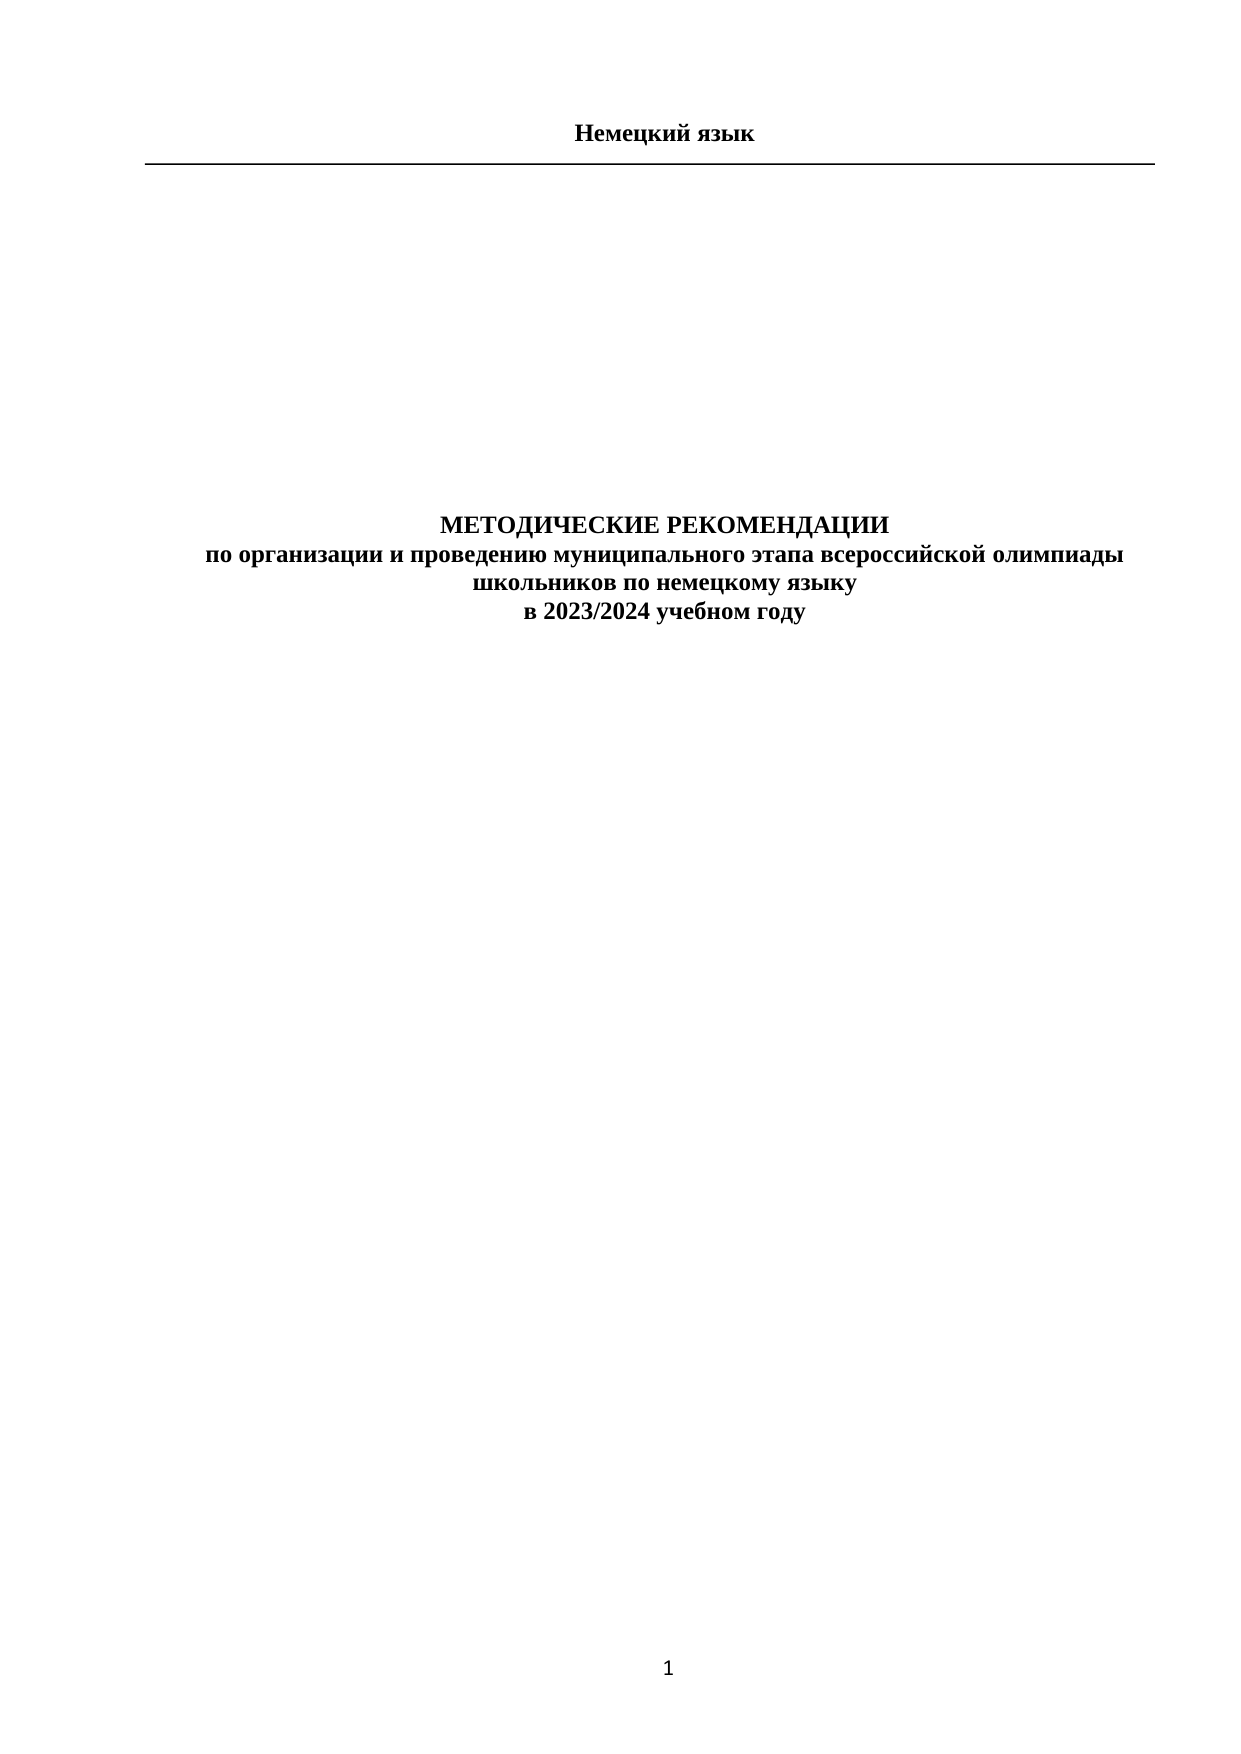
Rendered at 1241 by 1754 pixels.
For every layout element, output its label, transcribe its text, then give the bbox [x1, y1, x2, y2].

text по организации и проведению муниципального этапа всероссийской олимпиады школьников по немецкому языку [177, 539, 1152, 596]
text МЕТОДИЧЕСКИЕ РЕКОМЕНДАЦИИ [177, 510, 1152, 539]
text Немецкий язык [177, 118, 1152, 147]
text в 2023/2024 учебном году [177, 596, 1152, 625]
